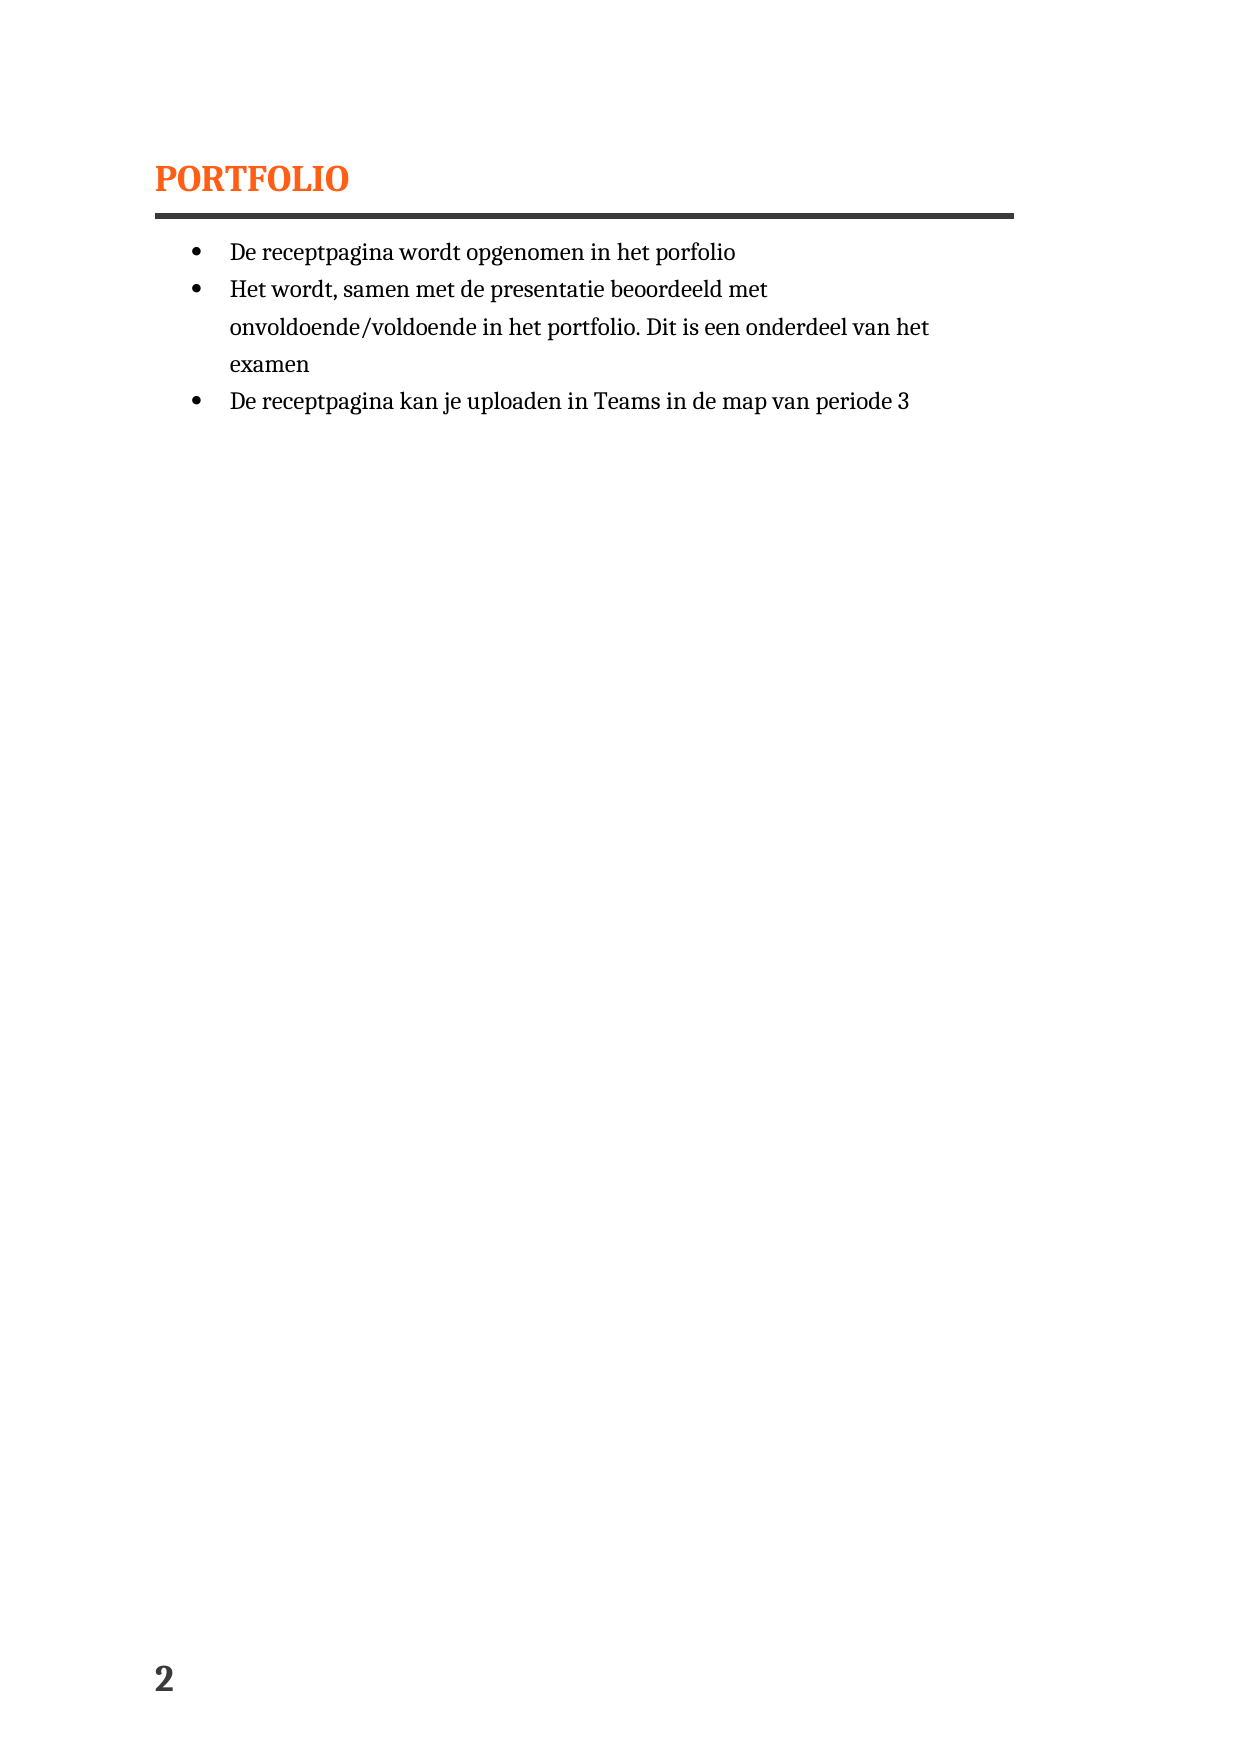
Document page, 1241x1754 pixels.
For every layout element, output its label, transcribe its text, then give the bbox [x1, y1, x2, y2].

subtitle Portfolio [154, 157, 1014, 219]
list De receptpagina wordt opgenomen in het porfolio [192, 238, 1014, 267]
list De receptpagina kan je uploaden in Teams in de map van periode 3 [192, 387, 1014, 416]
list Het wordt, samen met de presentatie beoordeeld met onvoldoende/voldoende in het portfolio. Dit is een onderdeel van het examen [192, 275, 1014, 379]
